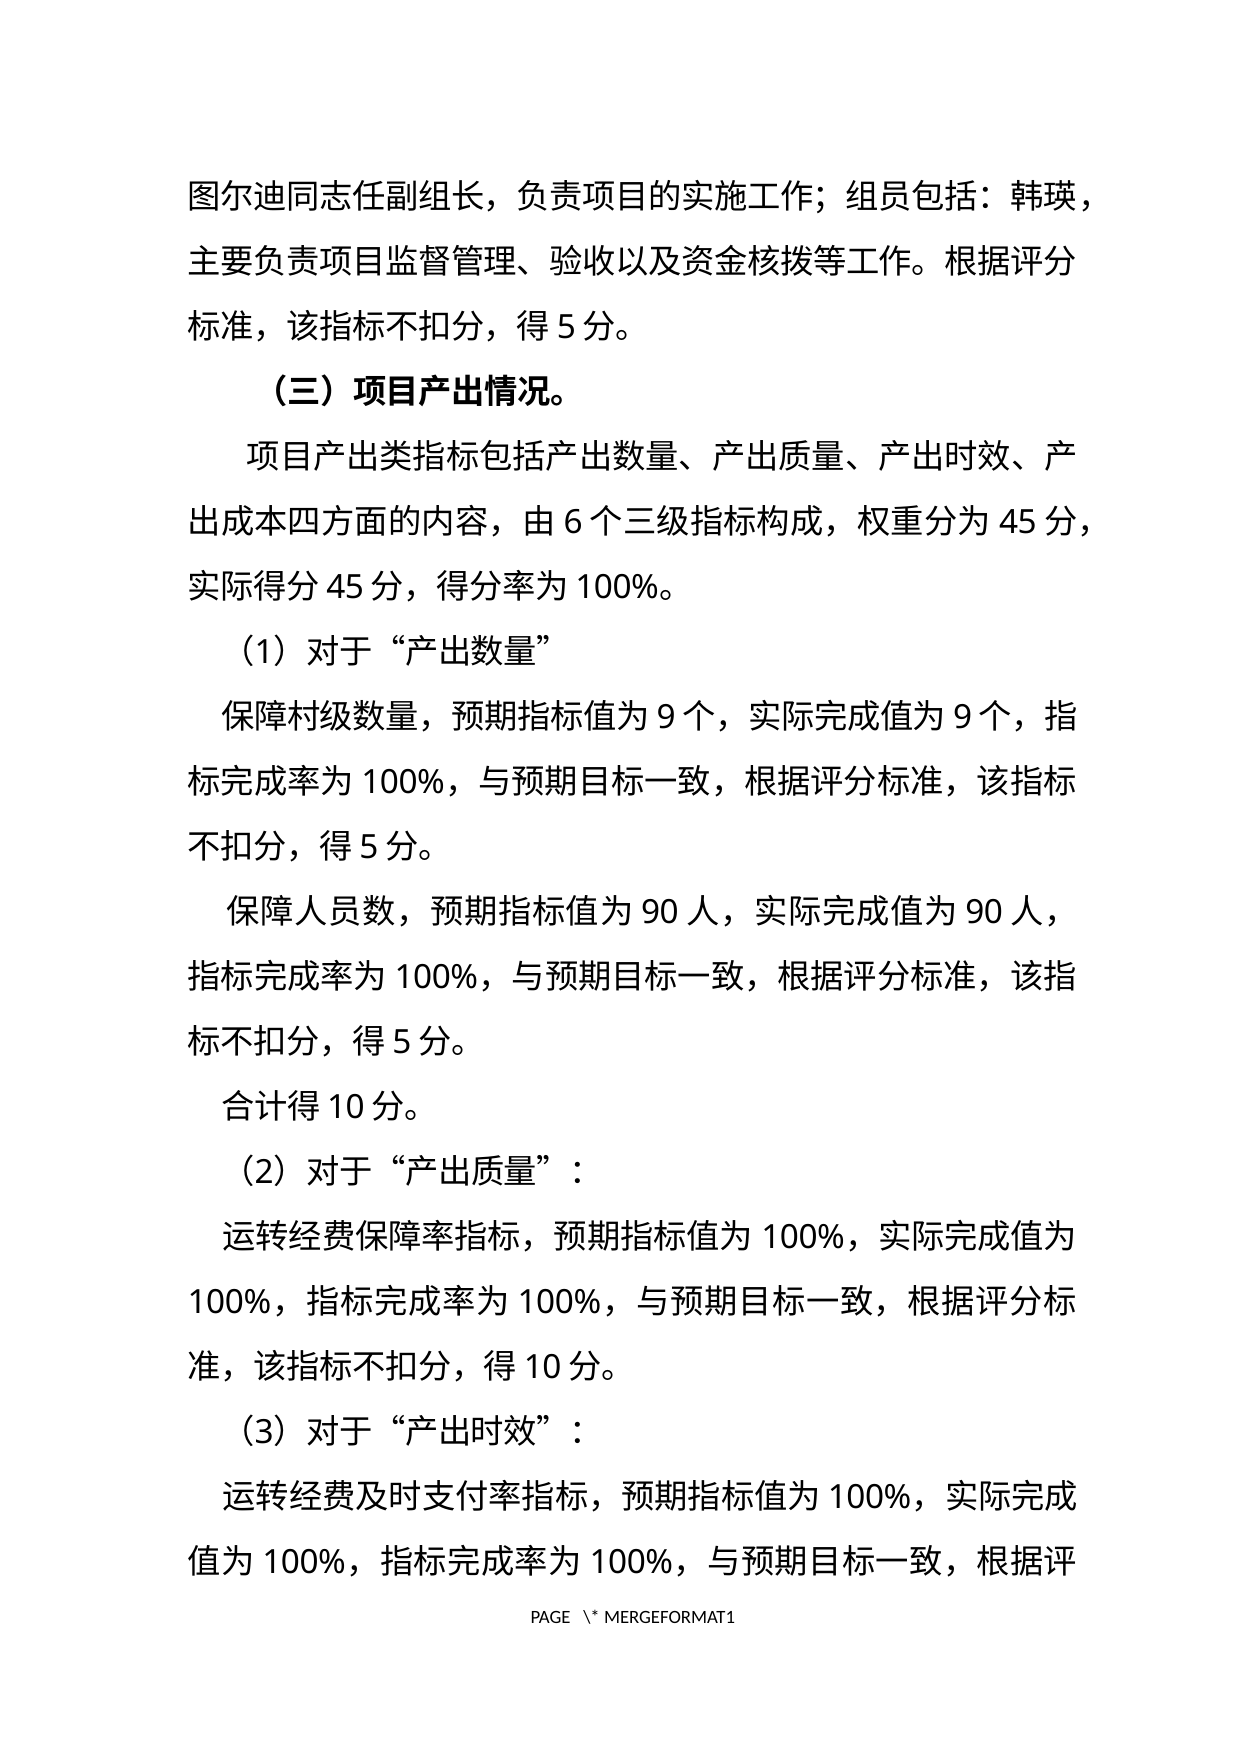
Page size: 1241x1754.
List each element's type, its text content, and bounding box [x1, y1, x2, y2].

text （三）项目产出情况。 [187, 357, 1078, 422]
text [187, 422, 1078, 1592]
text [187, 162, 1078, 357]
